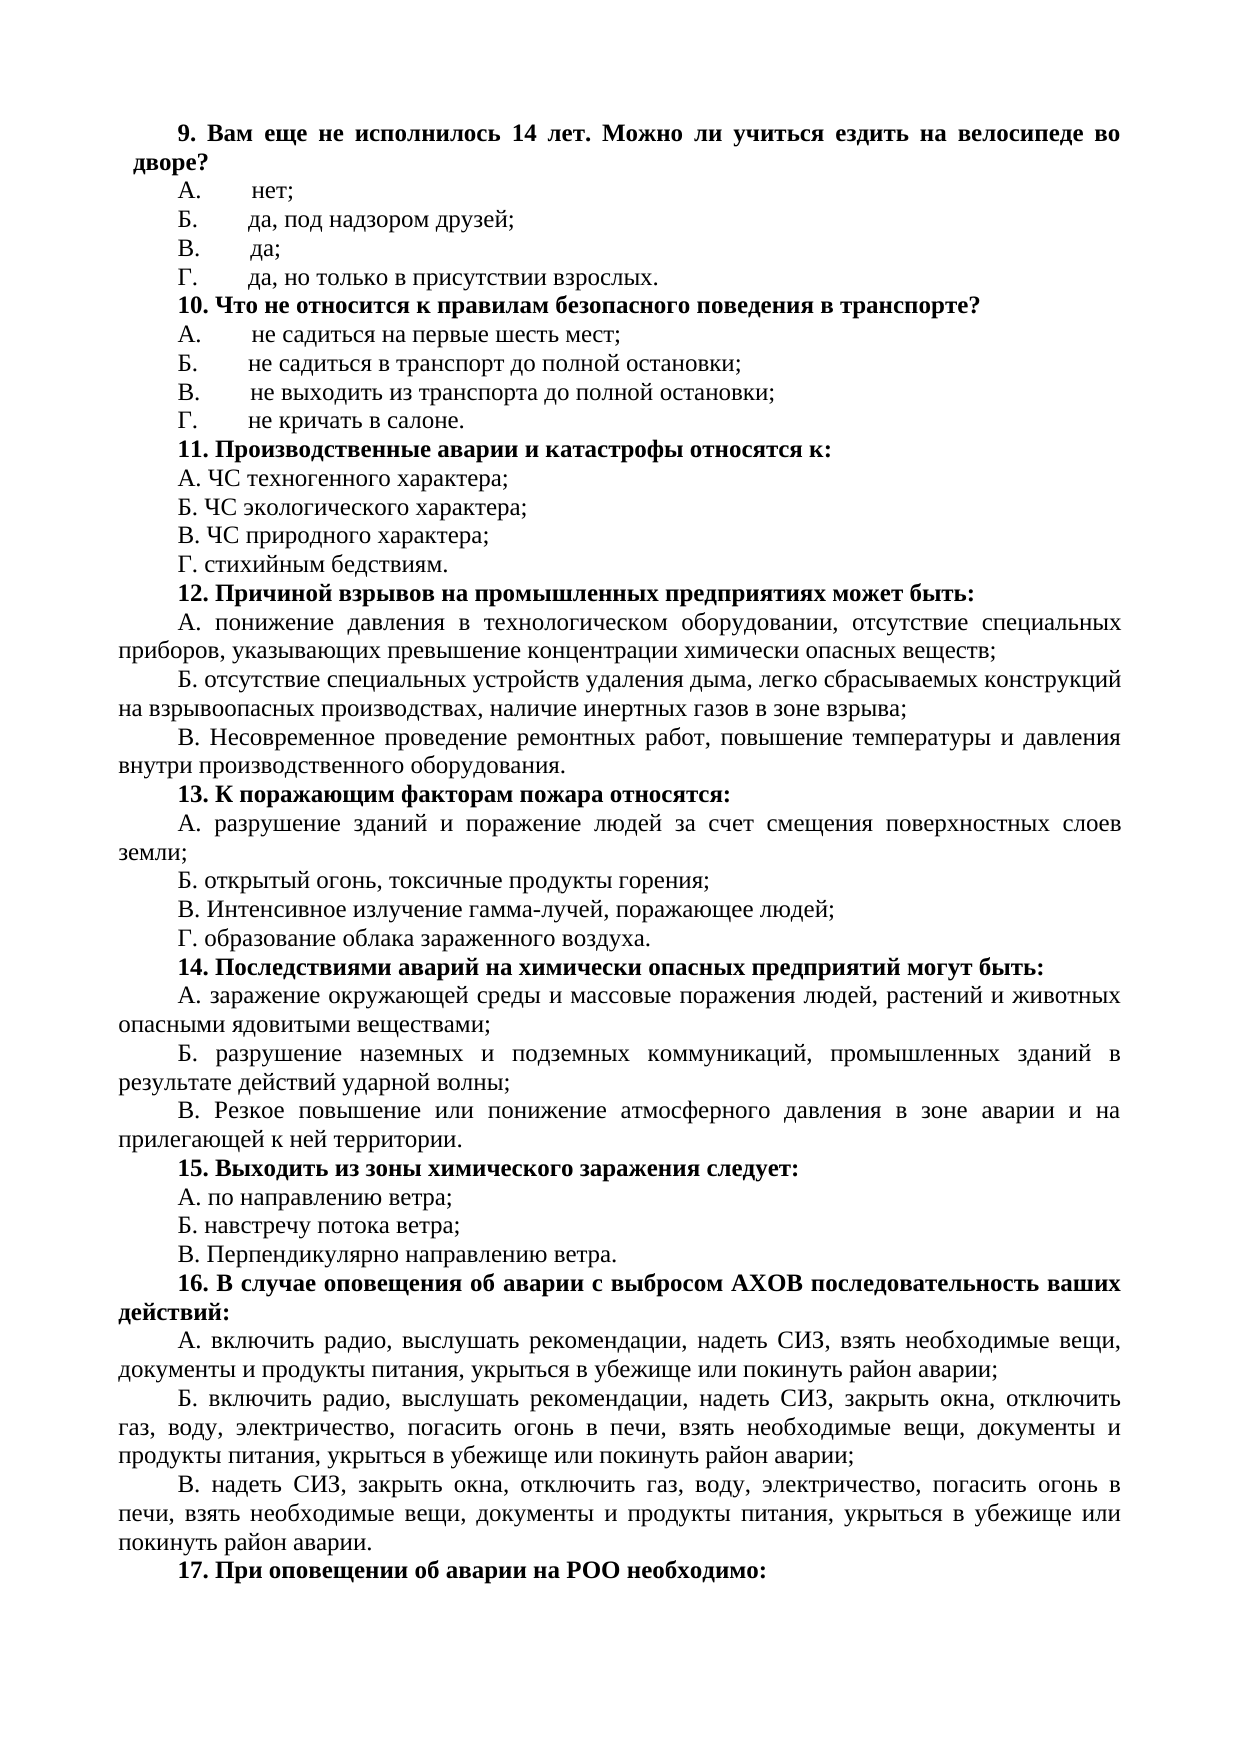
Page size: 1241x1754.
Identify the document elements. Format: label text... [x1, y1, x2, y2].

text 15. Выходить из зоны химического заражения следует: [118, 1153, 1122, 1182]
text В. не выходить из транспорта до полной остановки; [133, 377, 1122, 406]
text А. нет; [133, 176, 1122, 204]
text Г. стихийным бедствиям. [118, 549, 1122, 578]
text 12. Причиной взрывов на промышленных предприятиях может быть: [118, 578, 1122, 607]
text Б. не садиться в транспорт до полной остановки; [133, 348, 1122, 377]
text Б. открытый огонь, токсичные продукты горения; [118, 866, 1122, 894]
text Б. да, под надзором друзей; [133, 204, 1122, 233]
text В. ЧС природного характера; [118, 521, 1122, 549]
text А. не садиться на первые шесть мест; [133, 319, 1122, 348]
text 11. Производственные аварии и катастрофы относятся к: [118, 434, 1122, 463]
text В. да; [133, 233, 1122, 262]
text Б. включить радио, выслушать рекомендации, надеть СИЗ, закрыть окна, отключить газ, воду, электричество, погасить огонь в печи, взять необходимые вещи, документы и продукты питания, укрыться в убежище или покинуть район аварии; [118, 1383, 1122, 1469]
text 10. Что не относится к правилам безопасного поведения в транспорте? [133, 291, 1122, 319]
text 16. В случае оповещения об аварии с выбросом АХОВ последовательность ваших действий: [118, 1268, 1122, 1326]
text А. ЧС техногенного характера; [118, 463, 1122, 492]
text А. понижение давления в технологическом оборудовании, отсутствие специальных приборов, указывающих превышение концентрации химически опасных веществ; [118, 607, 1122, 664]
text 14. Последствиями аварий на химически опасных предприятий могут быть: [118, 952, 1122, 981]
text Б. навстречу потока ветра; [118, 1211, 1122, 1239]
text В. Перпендикулярно направлению ветра. [118, 1239, 1122, 1268]
text 9. Вам еще не исполнилось 14 лет. Можно ли учиться ездить на велосипеде во дворе? [133, 118, 1122, 176]
text Г. да, но только в присутствии взрослых. [133, 262, 1122, 291]
text 13. К поражающим факторам пожара относятся: [118, 779, 1122, 808]
text 17. При оповещении об аварии на РОО необходимо: [118, 1556, 1122, 1584]
text Г. образование облака зараженного воздуха. [118, 923, 1122, 952]
text А. включить радио, выслушать рекомендации, надеть СИЗ, взять необходимые вещи, документы и продукты питания, укрыться в убежище или покинуть район аварии; [118, 1326, 1122, 1383]
text А. разрушение зданий и поражение людей за счет смещения поверхностных слоев земли; [118, 808, 1122, 866]
text Б. ЧС экологического характера; [118, 492, 1122, 521]
text В. Резкое повышение или понижение атмосферного давления в зоне аварии и на прилегающей к ней территории. [118, 1096, 1122, 1153]
text Б. отсутствие специальных устройств удаления дыма, легко сбрасываемых конструкций на взрывоопасных производствах, наличие инертных газов в зоне взрыва; [118, 664, 1122, 722]
text А. по направлению ветра; [118, 1182, 1122, 1211]
text В. надеть СИЗ, закрыть окна, отключить газ, воду, электричество, погасить огонь в печи, взять необходимые вещи, документы и продукты питания, укрыться в убежище или покинуть район аварии. [118, 1469, 1122, 1556]
text А. заражение окружающей среды и массовые поражения людей, растений и животных опасными ядовитыми веществами; [118, 981, 1122, 1038]
text В. Несовременное проведение ремонтных работ, повышение температуры и давления внутри производственного оборудования. [118, 722, 1122, 779]
text Г. не кричать в салоне. [133, 406, 1122, 434]
text В. Интенсивное излучение гамма-лучей, поражающее людей; [118, 894, 1122, 923]
text Б. разрушение наземных и подземных коммуникаций, промышленных зданий в результате действий ударной волны; [118, 1038, 1122, 1096]
